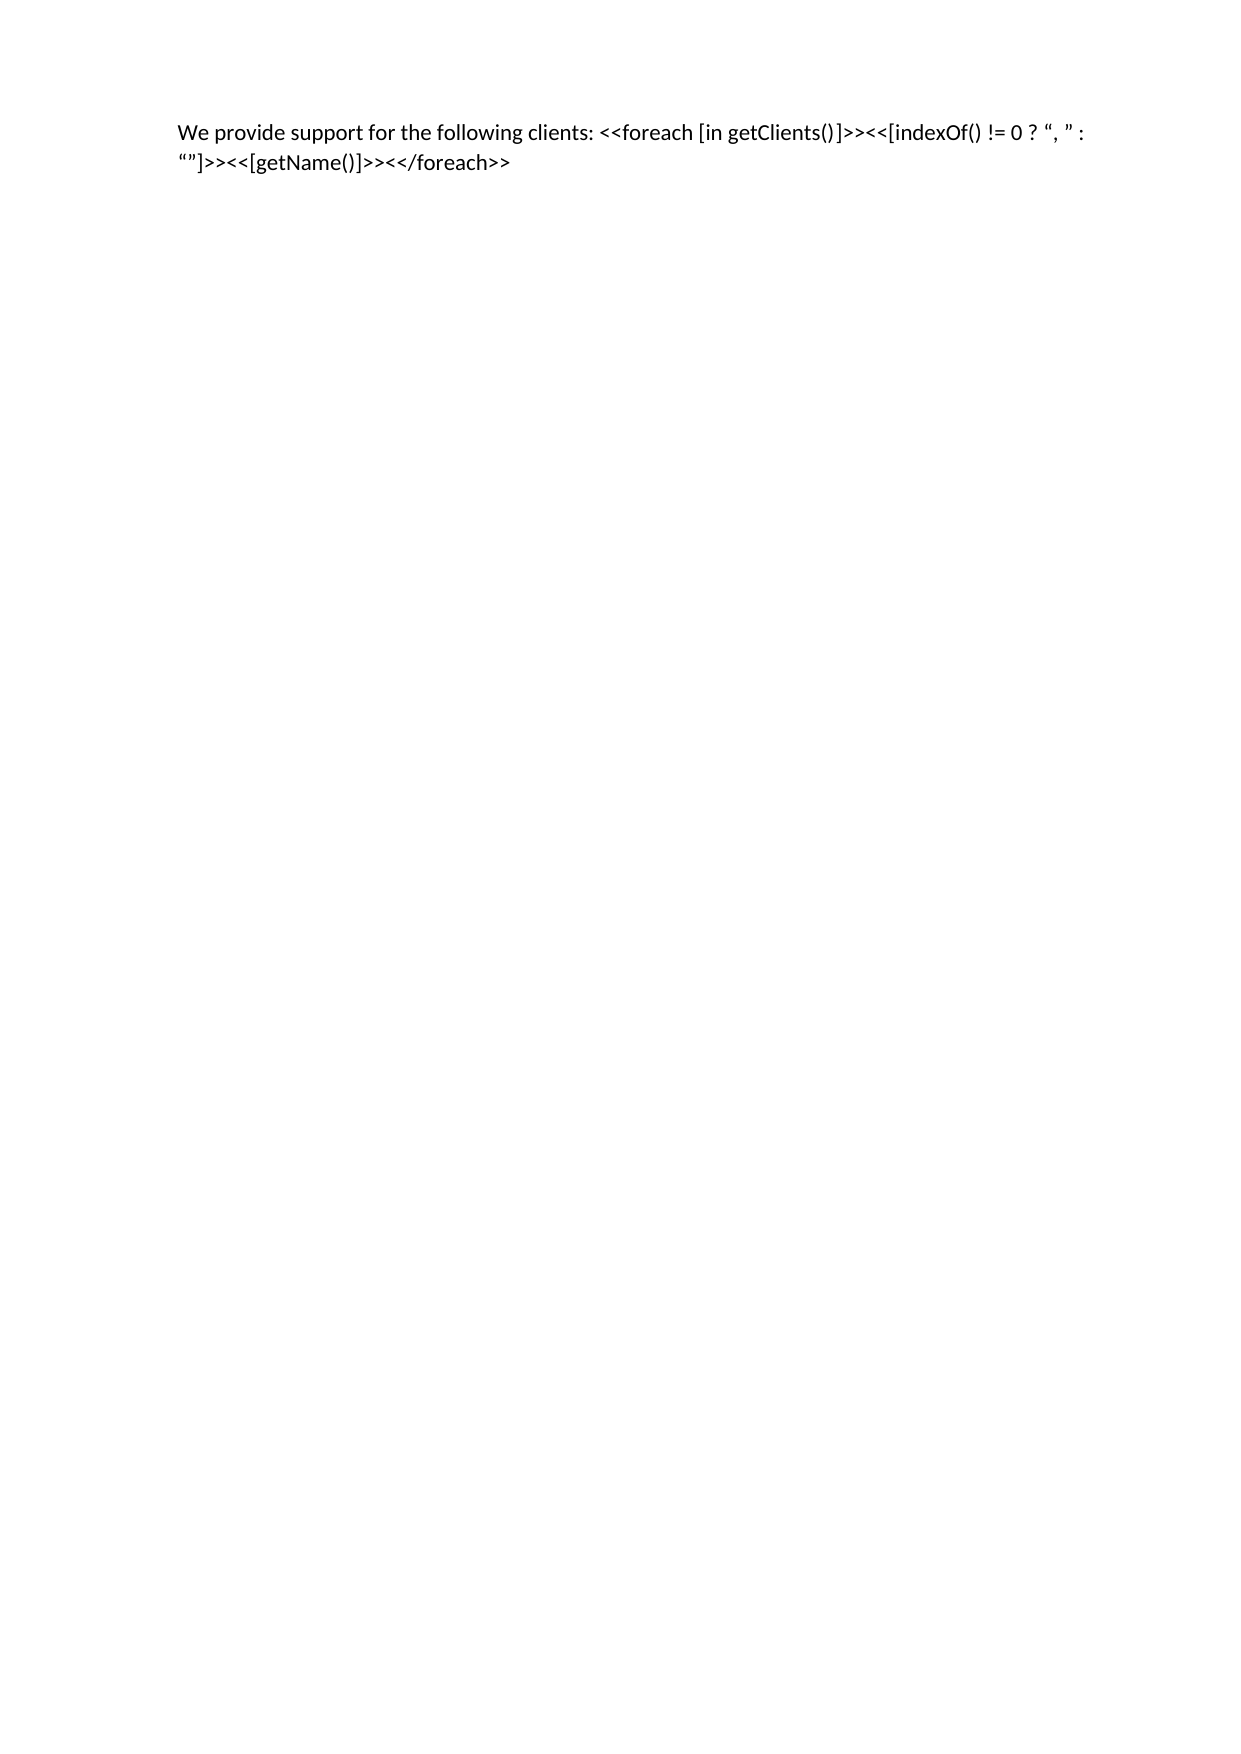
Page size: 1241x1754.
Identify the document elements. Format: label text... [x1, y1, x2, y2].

text We provide support for the following clients: <<foreach [in getClients()]>><<[indexOf() != 0 ? “, ” : “”]>><<[getName()]>><</foreach>> [177, 118, 1152, 176]
